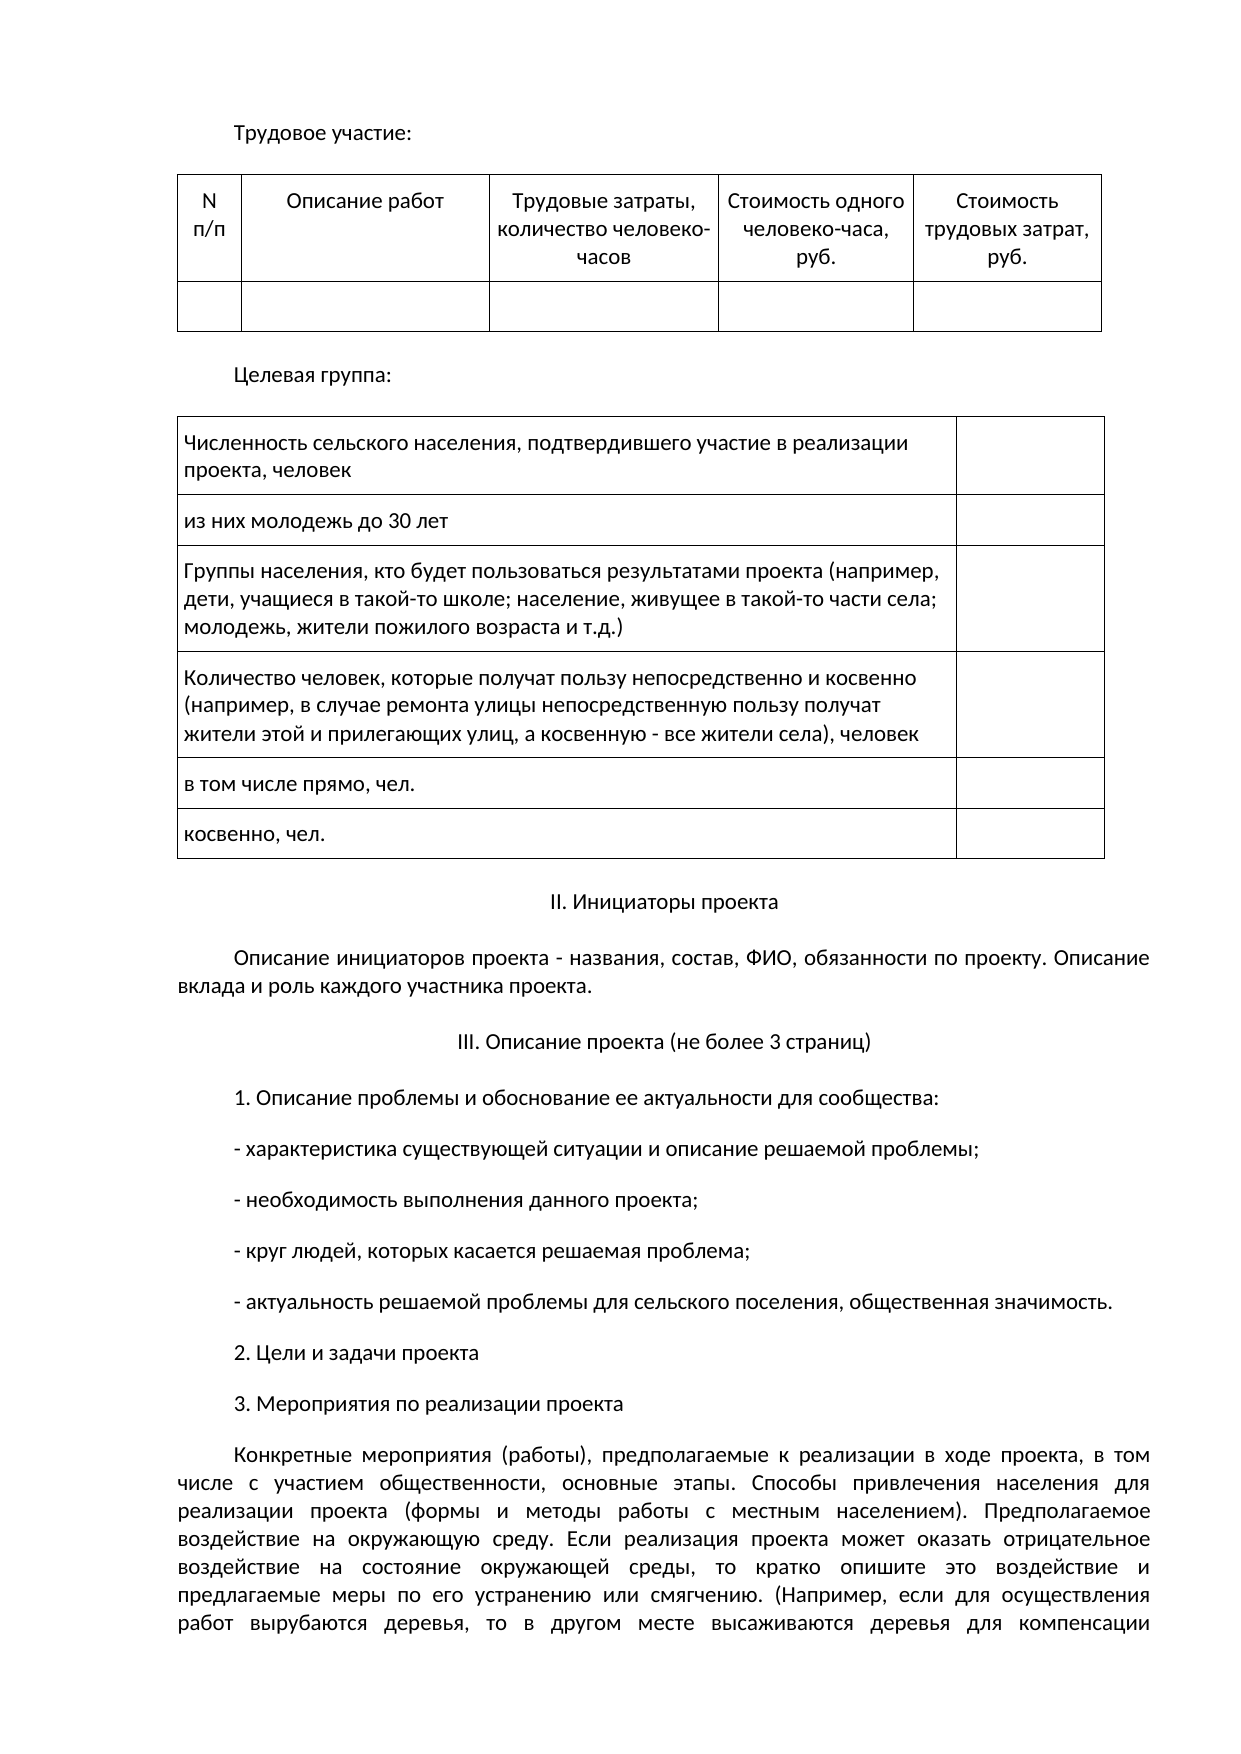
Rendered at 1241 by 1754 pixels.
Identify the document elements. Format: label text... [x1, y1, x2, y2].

table_header Численность сельского населения, подтвердившего участие в реализации проекта, человек [178, 417, 956, 494]
table_header Описание работ [242, 175, 489, 281]
text - круг людей, которых касается решаемая проблема; [177, 1236, 1152, 1264]
table_cell [957, 495, 1104, 544]
text Целевая группа: [177, 360, 1152, 388]
text Трудовое участие: [177, 118, 1152, 146]
text - актуальность решаемой проблемы для сельского поселения, общественная значимость. [177, 1287, 1152, 1315]
table_cell [490, 282, 718, 331]
text 2. Цели и задачи проекта [177, 1338, 1152, 1366]
table_cell [914, 282, 1101, 331]
table_header Стоимость одного человеко-часа, руб. [719, 175, 913, 281]
text Описание инициаторов проекта - названия, состав, ФИО, обязанности по проекту. Описание вклада и роль каждого участника проекта. [177, 943, 1152, 999]
table_cell [242, 282, 489, 331]
text II. Инициаторы проекта [177, 887, 1152, 915]
table_header N п/п [178, 175, 241, 281]
text - характеристика существующей ситуации и описание решаемой проблемы; [177, 1134, 1152, 1162]
text 3. Мероприятия по реализации проекта [177, 1389, 1152, 1417]
table_cell Группы населения, кто будет пользоваться результатами проекта (например, дети, учащиеся в такой-то школе; население, живущее в такой-то части села; молодежь, жители пожилого возраста и т.д.) [178, 546, 956, 651]
table_cell из них молодежь до 30 лет [178, 495, 956, 544]
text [177, 1440, 1152, 1636]
table_cell [178, 282, 241, 331]
table_header Трудовые затраты, количество человеко-часов [490, 175, 718, 281]
text - необходимость выполнения данного проекта; [177, 1185, 1152, 1213]
table_header [957, 417, 1104, 494]
text III. Описание проекта (не более 3 страниц) [177, 1027, 1152, 1055]
table_cell косвенно, чел. [178, 809, 956, 858]
table_cell [957, 758, 1104, 808]
table_header Стоимость трудовых затрат, руб. [914, 175, 1101, 281]
table_cell [957, 546, 1104, 651]
table_cell [957, 652, 1104, 757]
text 1. Описание проблемы и обоснование ее актуальности для сообщества: [177, 1083, 1152, 1111]
table_cell [957, 809, 1104, 858]
table_cell в том числе прямо, чел. [178, 758, 956, 808]
table_cell Количество человек, которые получат пользу непосредственно и косвенно (например, в случае ремонта улицы непосредственную пользу получат жители этой и прилегающих улиц, а косвенную - все жители села), человек [178, 652, 956, 757]
table_cell [719, 282, 913, 331]
